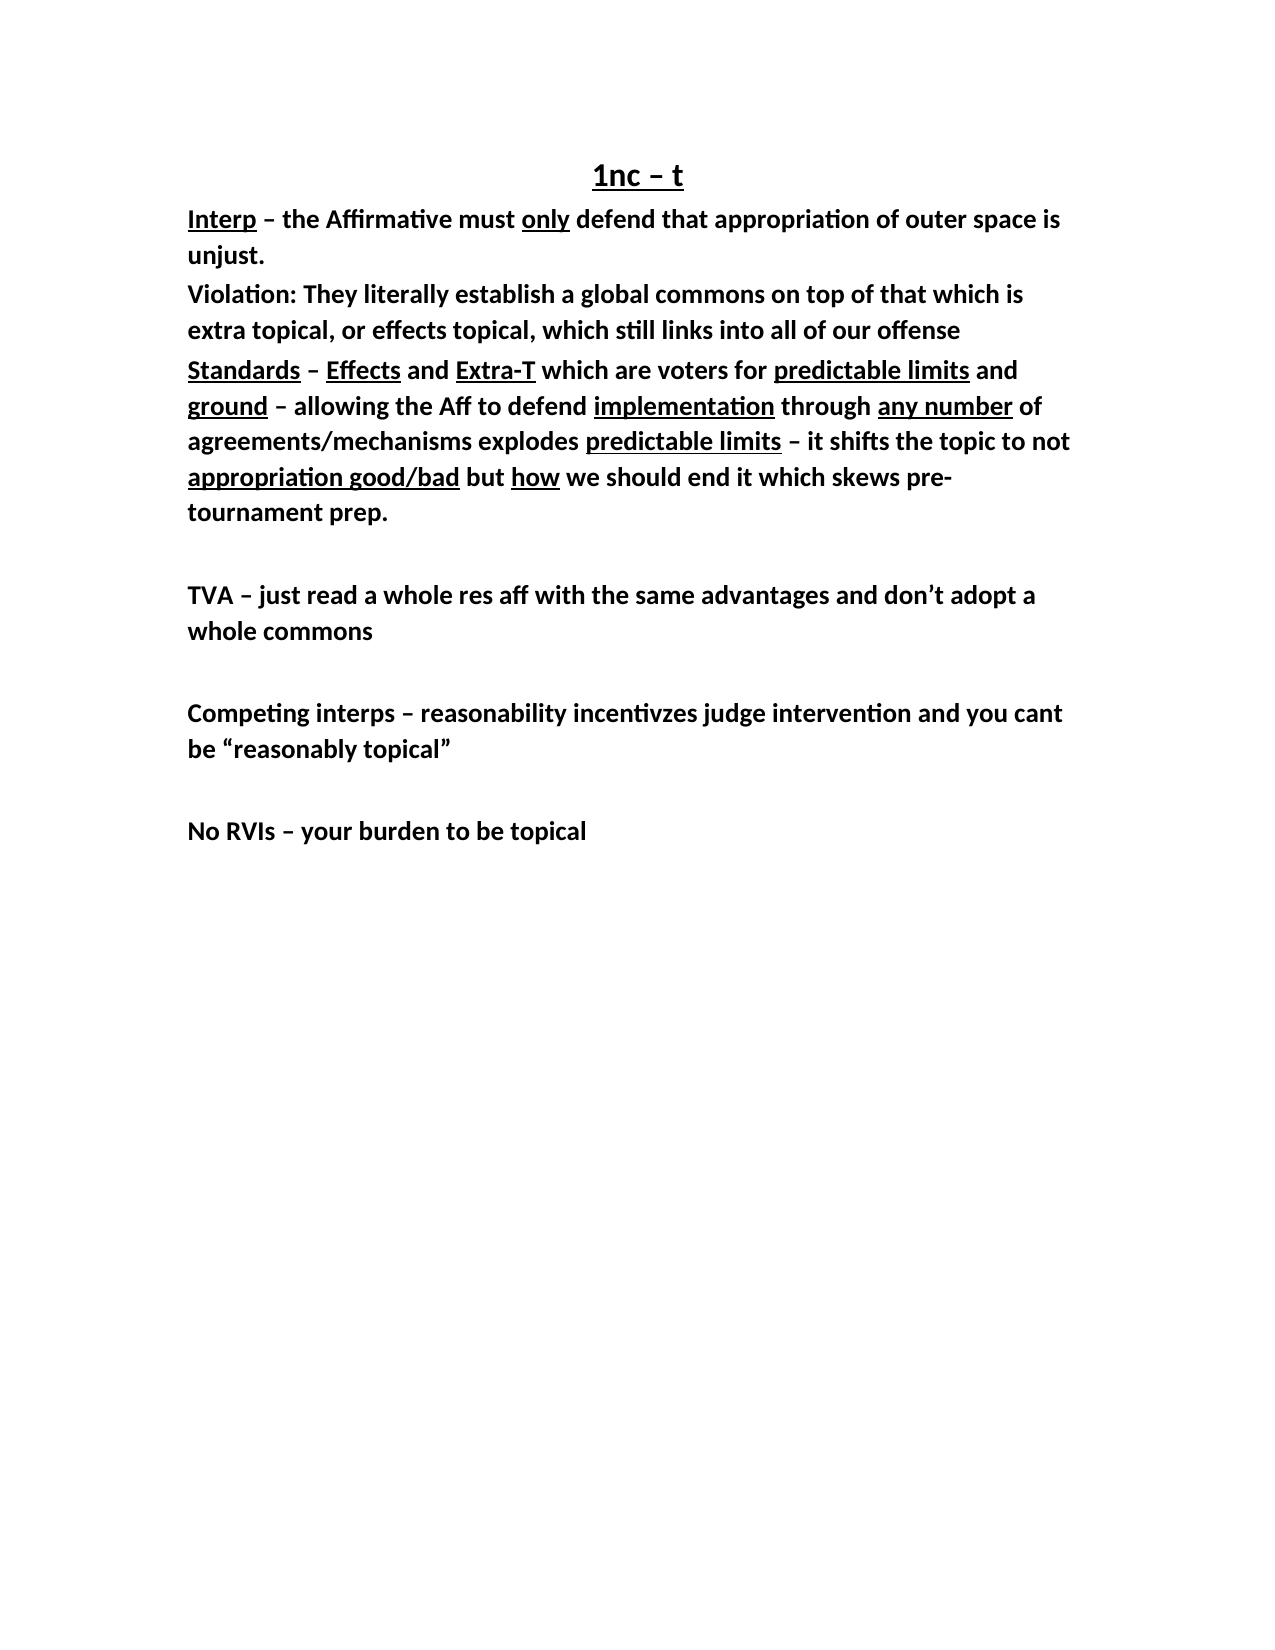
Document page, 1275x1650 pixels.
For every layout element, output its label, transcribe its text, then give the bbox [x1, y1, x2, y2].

subtitle TVA – just read a whole res aff with the same advantages and don’t adopt a whole commons [187, 578, 1087, 647]
subtitle Competing interps – reasonability incentivzes judge intervention and you cant be “reasonably topical” [187, 696, 1087, 765]
subtitle Interp – the Affirmative must only defend that appropriation of outer space is unjust. [187, 202, 1087, 271]
subtitle 1nc – t [187, 154, 1087, 195]
subtitle No RVIs – your burden to be topical [187, 814, 1087, 847]
subtitle Violation: They literally establish a global commons on top of that which is extra topical, or effects topical, which still links into all of our offense [187, 278, 1087, 346]
subtitle Standards – Effects and Extra-T which are voters for predictable limits and ground – allowing the Aff to defend implementation through any number of agreements/mechanisms explodes predictable limits – it shifts the topic to not appropriation good/bad but how we should end it which skews pre-tournament prep. [187, 353, 1087, 529]
